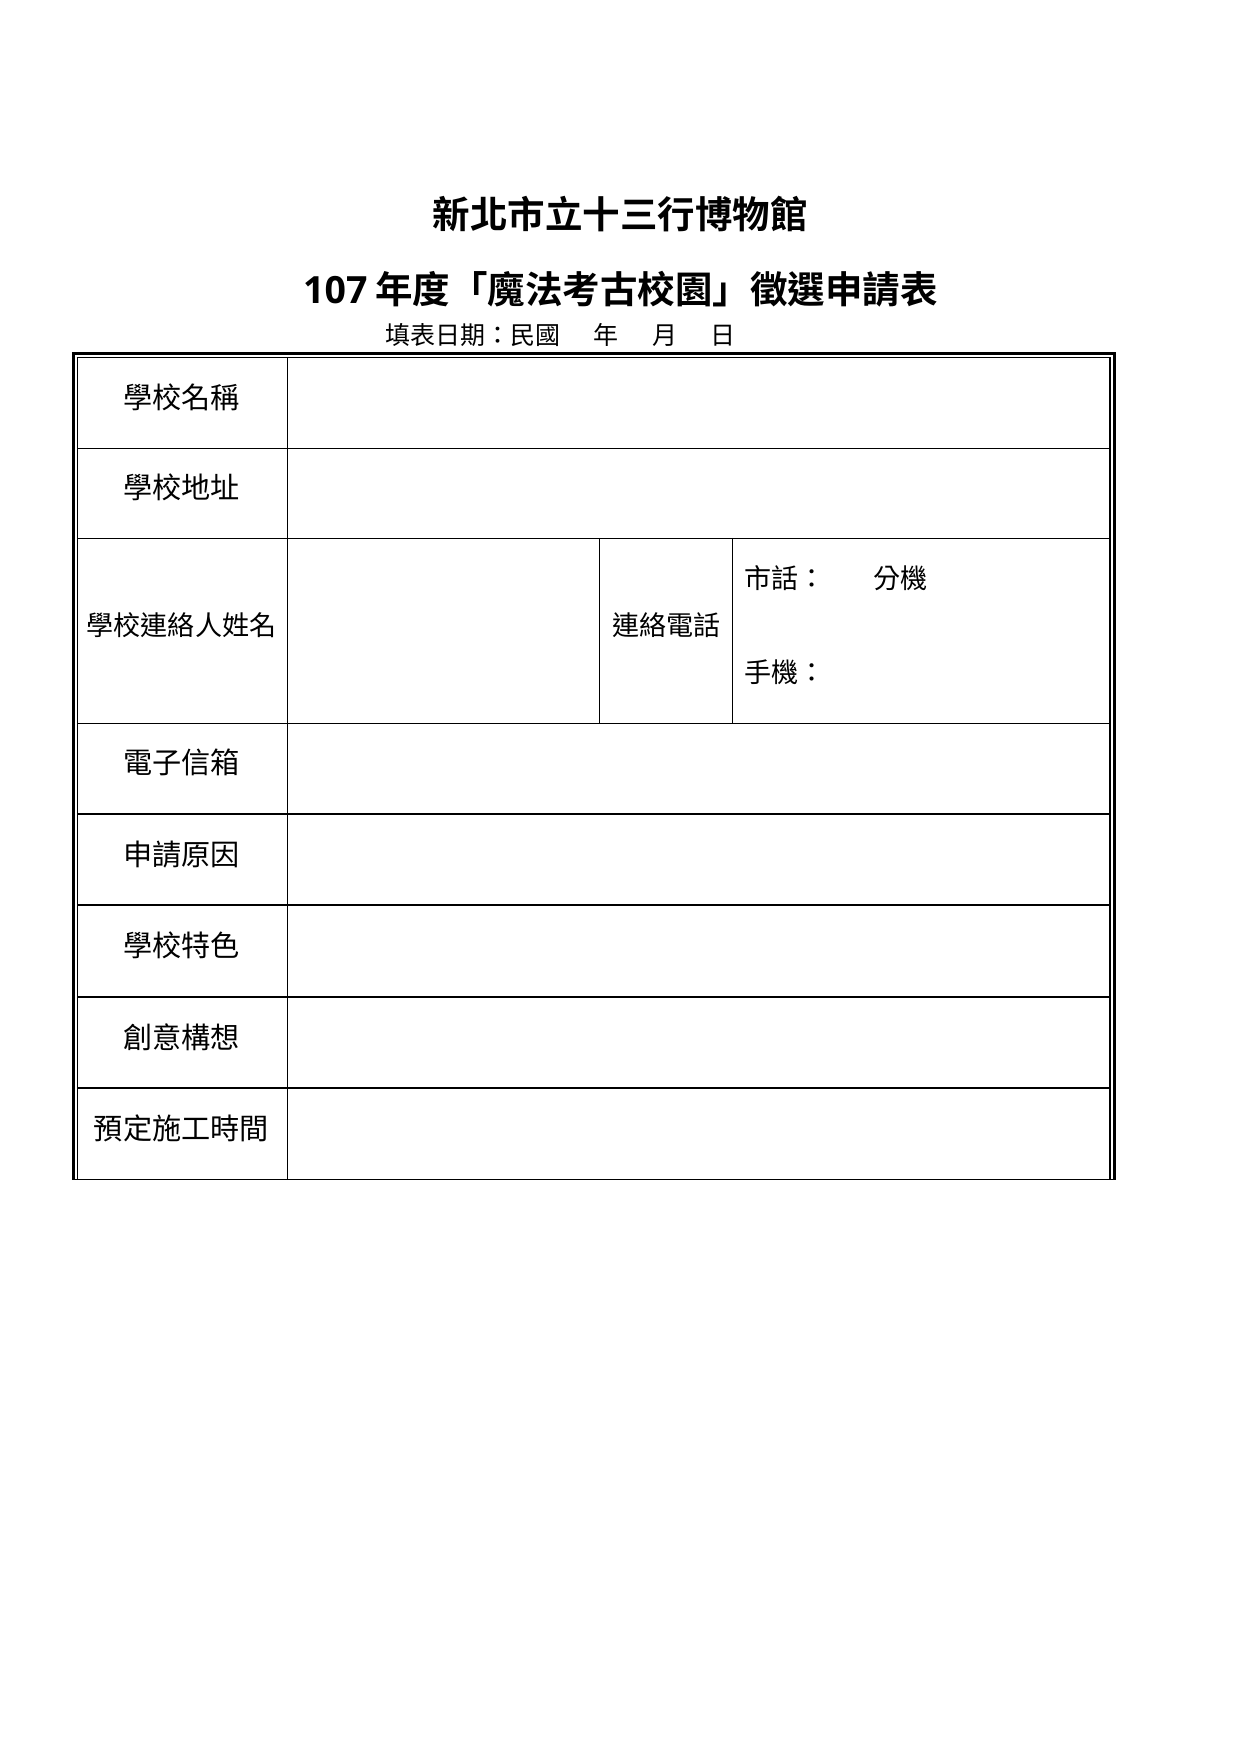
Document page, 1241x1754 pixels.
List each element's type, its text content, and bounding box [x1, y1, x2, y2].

table_cell 申請原因 [78, 815, 287, 904]
text 填表日期：民國 年 月 日 [112, 314, 1128, 352]
table_cell [288, 906, 1109, 996]
table_cell 連絡電話 [600, 539, 732, 723]
table_cell 電子信箱 [78, 724, 287, 813]
text 新北市立十三行博物館 [112, 164, 1128, 239]
table_cell [288, 724, 1109, 813]
table_header 學校名稱 [78, 358, 287, 447]
table_cell 學校地址 [78, 449, 287, 538]
table_cell [288, 539, 599, 723]
table_cell [288, 815, 1109, 904]
table_cell 預定施工時間 [78, 1089, 287, 1178]
table_cell 市話： 分機 手機： [733, 539, 1109, 723]
table_header [288, 358, 1109, 447]
table_cell [288, 998, 1109, 1087]
table_cell 學校特色 [78, 906, 287, 996]
table_cell [288, 449, 1109, 538]
table_cell 創意構想 [78, 998, 287, 1087]
table_cell [288, 1089, 1109, 1178]
text 107年度「魔法考古校園」徵選申請表 [112, 239, 1128, 314]
table_cell 學校連絡人姓名 [78, 539, 287, 723]
